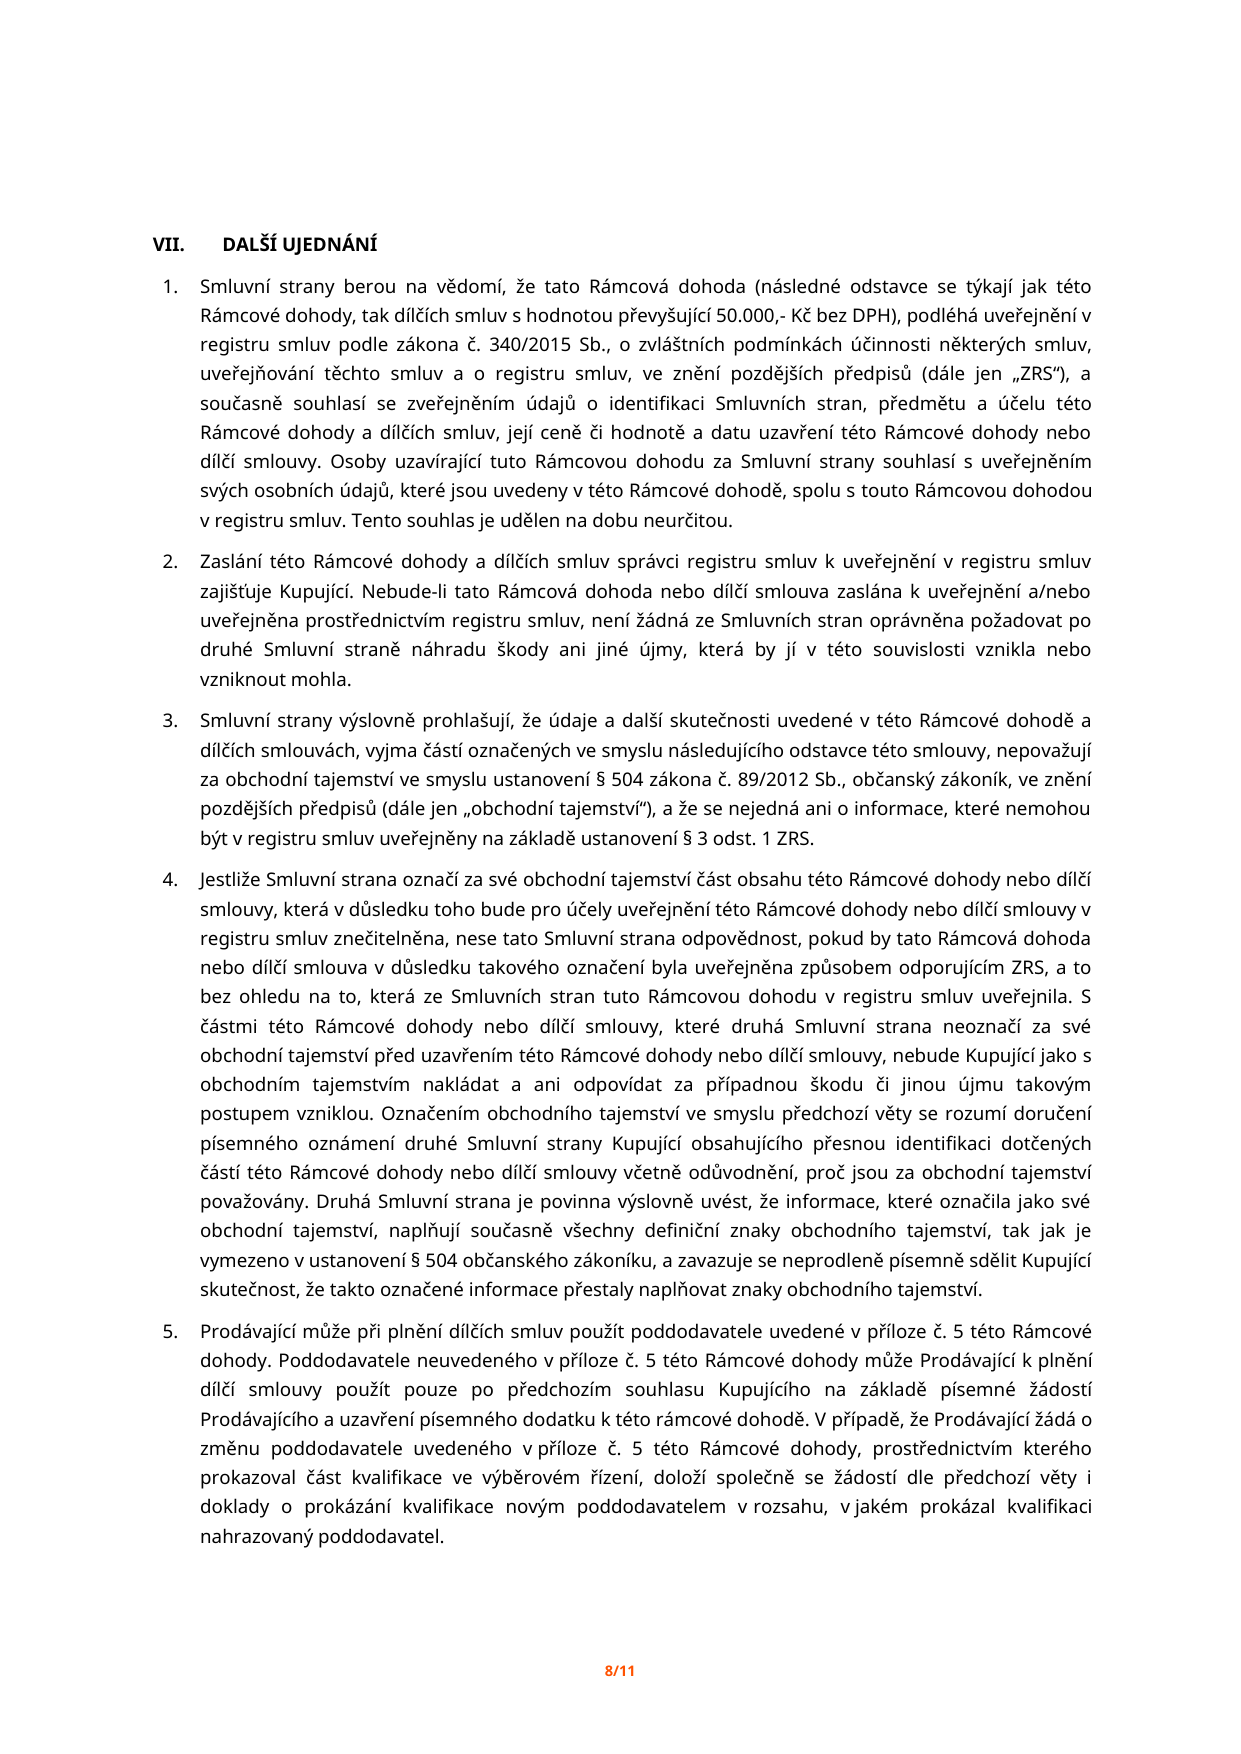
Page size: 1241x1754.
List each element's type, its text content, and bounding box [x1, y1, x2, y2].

list Zaslání této Rámcové dohody a dílčích smluv správci registru smluv k uveřejnění v registru smluv zajišťuje Kupující. Nebude-li tato Rámcová dohoda nebo dílčí smlouva zaslána k uveřejnění a/nebo uveřejněna prostřednictvím registru smluv, není žádná ze Smluvních stran oprávněna požadovat po druhé Smluvní straně náhradu škody ani jiné újmy, která by jí v této souvislosti vznikla nebo vzniknout mohla. [162, 549, 1093, 691]
list Prodávající může při plnění dílčích smluv použít poddodavatele uvedené v příloze č. 5 této Rámcové dohody. Poddodavatele neuvedeného v příloze č. 5 této Rámcové dohody může Prodávající k plnění dílčí smlouvy použít pouze po předchozím souhlasu Kupujícího na základě písemné žádostí Prodávajícího a uzavření písemného dodatku k této rámcové dohodě. V případě, že Prodávající žádá o změnu poddodavatele uvedeného v příloze č. 5 této Rámcové dohody, prostřednictvím kterého prokazoval část kvalifikace ve výběrovém řízení, doloží společně se žádostí dle předchozí věty i doklady o prokázání kvalifikace novým poddodavatelem v rozsahu, v jakém prokázal kvalifikaci nahrazovaný poddodavatel. [162, 1318, 1093, 1548]
list Smluvní strany výslovně prohlašují, že údaje a další skutečnosti uvedené v této Rámcové dohodě a dílčích smlouvách, vyjma částí označených ve smyslu následujícího odstavce této smlouvy, nepovažují za obchodní tajemství ve smyslu ustanovení § 504 zákona č. 89/2012 Sb., občanský zákoník, ve znění pozdějších předpisů (dále jen „obchodní tajemství“), a že se nejedná ani o informace, které nemohou být v registru smluv uveřejněny na základě ustanovení § 3 odst. 1 ZRS. [162, 708, 1093, 850]
list DALŠÍ UJEDNÁNÍ [185, 231, 1093, 257]
list Smluvní strany berou na vědomí, že tato Rámcová dohoda (následné odstavce se týkají jak této Rámcové dohody, tak dílčích smluv s hodnotou převyšující 50.000,- Kč bez DPH), podléhá uveřejnění v registru smluv podle zákona č. 340/2015 Sb., o zvláštních podmínkách účinnosti některých smluv, uveřejňování těchto smluv a o registru smluv, ve znění pozdějších předpisů (dále jen „ZRS“), a současně souhlasí se zveřejněním údajů o identifikaci Smluvních stran, předmětu a účelu této Rámcové dohody a dílčích smluv, její ceně či hodnotě a datu uzavření této Rámcové dohody nebo dílčí smlouvy. Osoby uzavírající tuto Rámcovou dohodu za Smluvní strany souhlasí s uveřejněním svých osobních údajů, které jsou uvedeny v této Rámcové dohodě, spolu s touto Rámcovou dohodou v registru smluv. Tento souhlas je udělen na dobu neurčitou. [162, 273, 1093, 533]
list Jestliže Smluvní strana označí za své obchodní tajemství část obsahu této Rámcové dohody nebo dílčí smlouvy, která v důsledku toho bude pro účely uveřejnění této Rámcové dohody nebo dílčí smlouvy v registru smluv znečitelněna, nese tato Smluvní strana odpovědnost, pokud by tato Rámcová dohoda nebo dílčí smlouva v důsledku takového označení byla uveřejněna způsobem odporujícím ZRS, a to bez ohledu na to, která ze Smluvních stran tuto Rámcovou dohodu v registru smluv uveřejnila. S částmi této Rámcové dohody nebo dílčí smlouvy, které druhá Smluvní strana neoznačí za své obchodní tajemství před uzavřením této Rámcové dohody nebo dílčí smlouvy, nebude Kupující jako s obchodním tajemstvím nakládat a ani odpovídat za případnou škodu či jinou újmu takovým postupem vzniklou. Označením obchodního tajemství ve smyslu předchozí věty se rozumí doručení písemného oznámení druhé Smluvní strany Kupující obsahujícího přesnou identifikaci dotčených částí této Rámcové dohody nebo dílčí smlouvy včetně odůvodnění, proč jsou za obchodní tajemství považovány. Druhá Smluvní strana je povinna výslovně uvést, že informace, které označila jako své obchodní tajemství, naplňují současně všechny definiční znaky obchodního tajemství, tak jak je vymezeno v ustanovení § 504 občanského zákoníku, a zavazuje se neprodleně písemně sdělit Kupující skutečnost, že takto označené informace přestaly naplňovat znaky obchodního tajemství. [162, 867, 1093, 1302]
